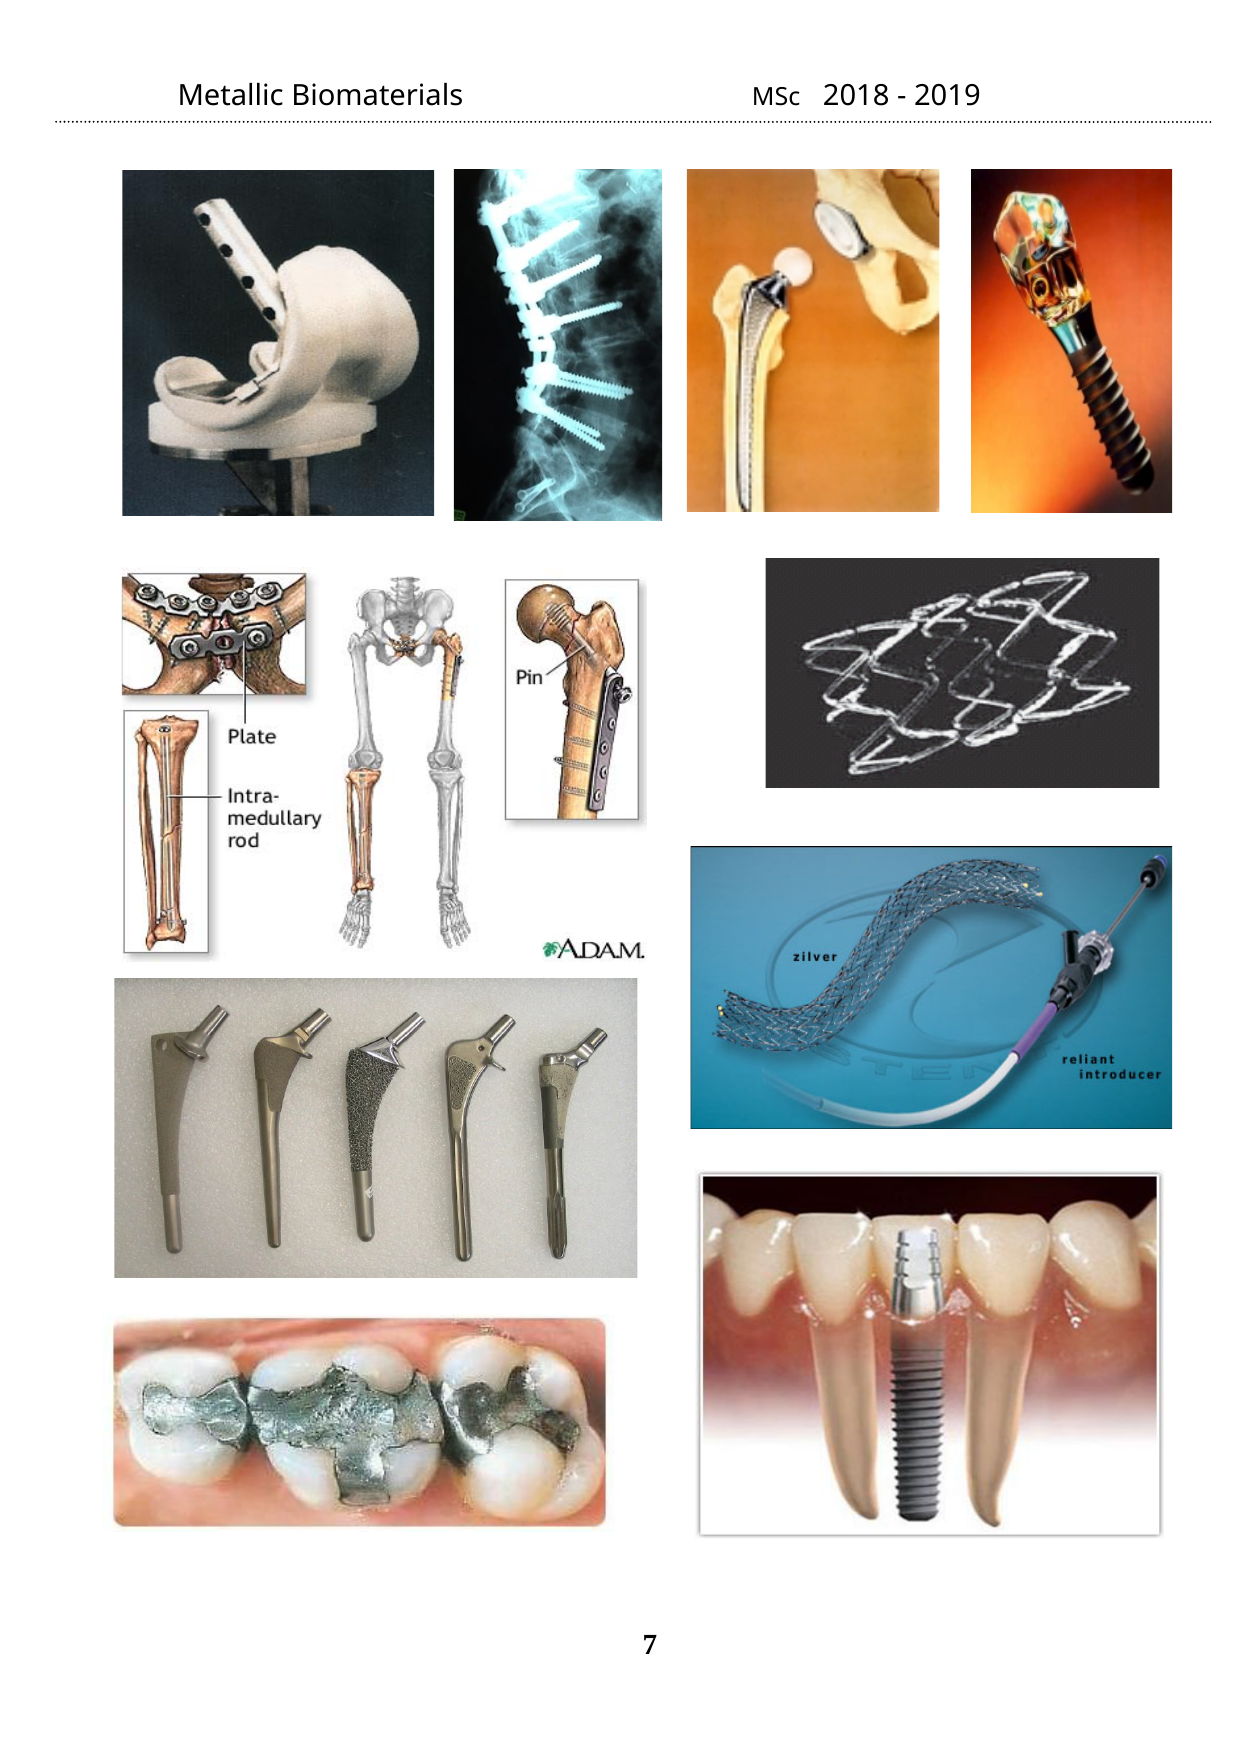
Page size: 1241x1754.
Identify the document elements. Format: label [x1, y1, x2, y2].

picture [121, 567, 647, 962]
picture [971, 169, 1173, 513]
picture [686, 169, 940, 512]
picture [765, 558, 1160, 788]
picture [122, 170, 435, 516]
picture [453, 169, 663, 521]
